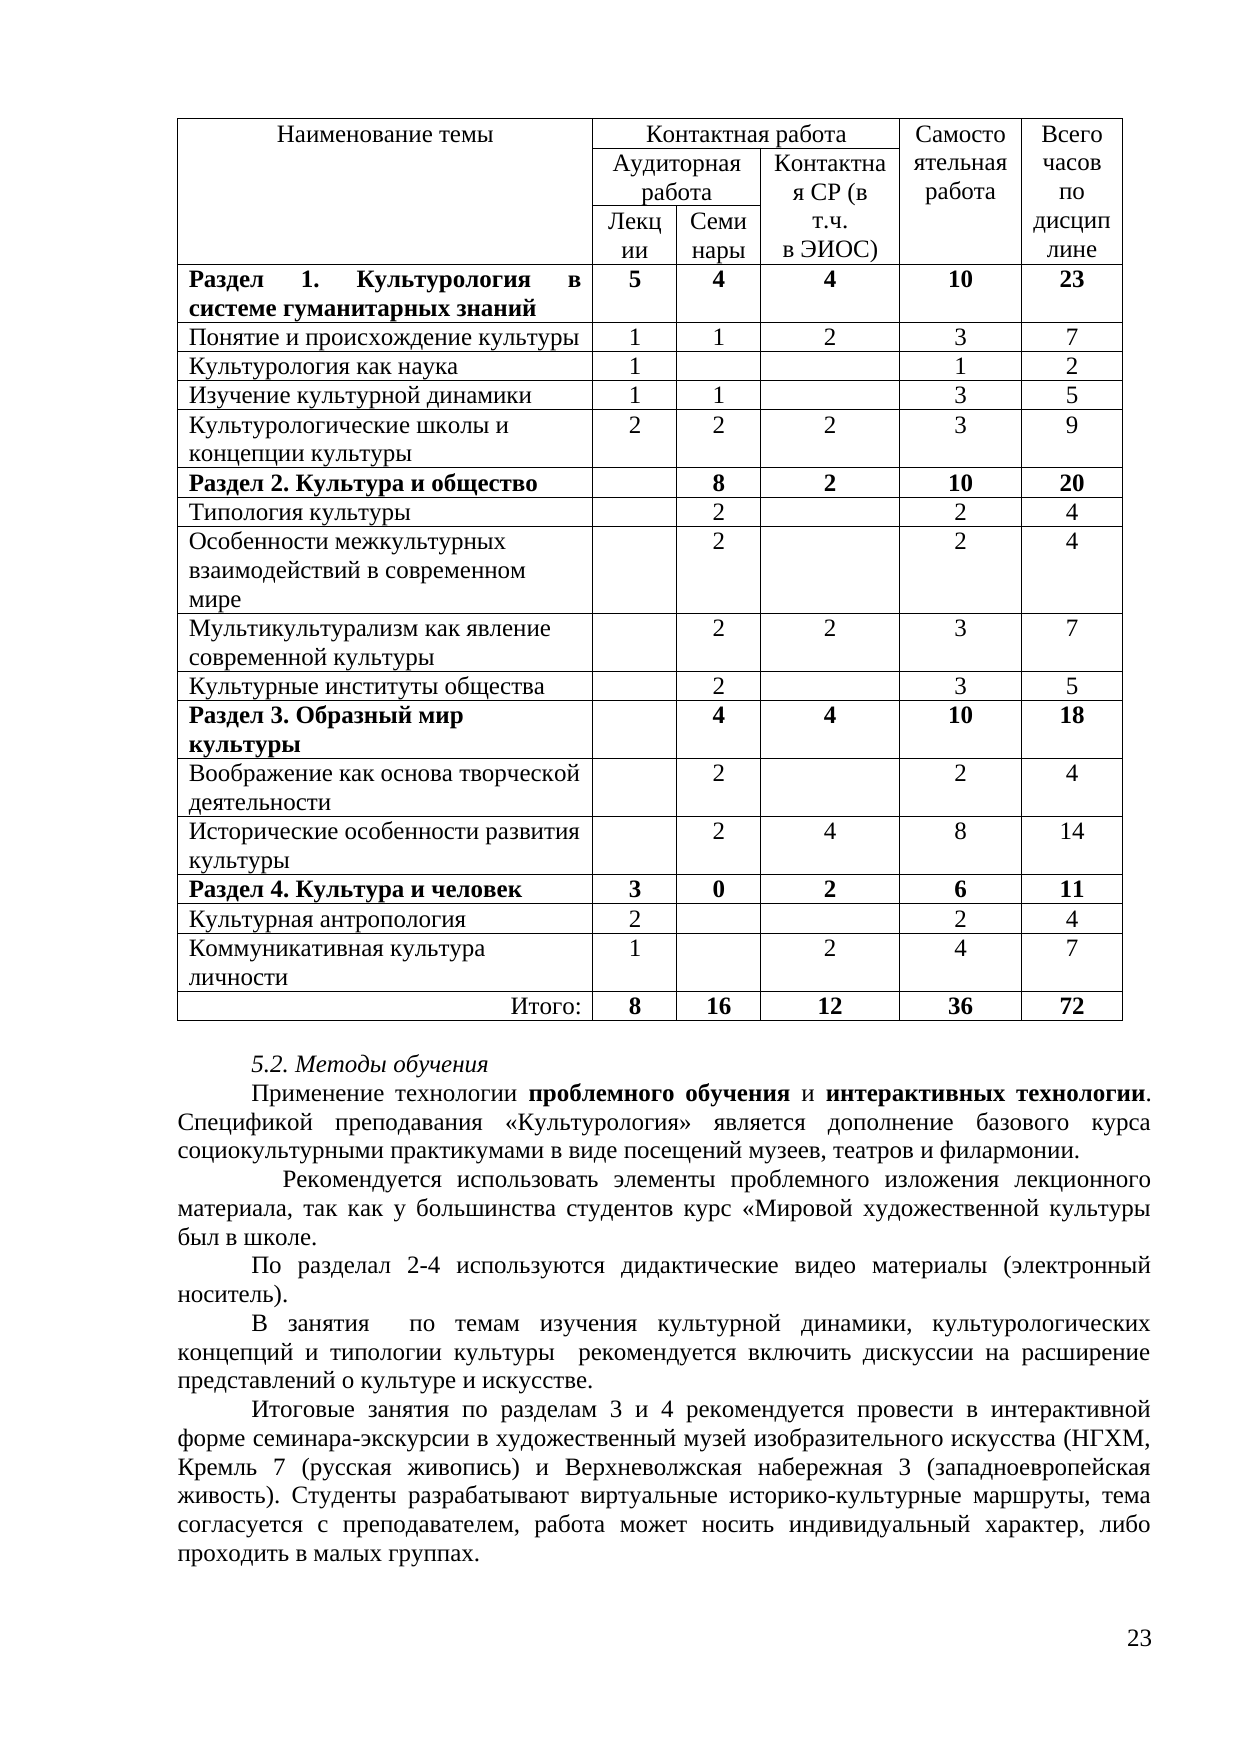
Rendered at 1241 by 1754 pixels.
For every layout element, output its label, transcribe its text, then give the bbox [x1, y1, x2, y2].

table_cell 23 [1022, 265, 1122, 321]
table_cell 3 [900, 672, 1021, 700]
table_cell 4 [761, 265, 899, 321]
table_cell [677, 934, 760, 991]
table_cell [761, 759, 899, 816]
table_cell 2 [593, 410, 676, 467]
table_cell Аудиторная работа [593, 149, 760, 205]
table_cell 8 [677, 468, 760, 497]
table_cell 2 [761, 875, 899, 903]
table_cell Понятие и происхождение культуры [178, 323, 592, 351]
table_cell 1 [593, 323, 676, 351]
table_cell 2 [677, 410, 760, 467]
table_header Всего часов по дисциплине [1022, 119, 1122, 263]
table_cell 2 [900, 527, 1021, 613]
table_cell [593, 817, 676, 874]
table_cell 4 [1022, 759, 1122, 816]
table_cell 10 [900, 468, 1021, 497]
text Применение технологии проблемного обучения и интерактивных технологии. Спецификой преподавания «Культурология» является дополнение базового курса социокультурными практикумами в виде посещений музеев, театров и филармонии. [177, 1078, 1152, 1164]
table_cell 4 [1022, 904, 1122, 932]
table_cell 2 [761, 468, 899, 497]
table_header Самостоятельная работа [900, 119, 1021, 263]
table_cell 18 [1022, 701, 1122, 758]
table_cell 4 [677, 701, 760, 758]
table_cell Лекции [593, 206, 676, 263]
table_cell Изучение культурной динамики [178, 381, 592, 409]
table_cell 1 [593, 381, 676, 409]
table_cell Мультикультурализм как явление современной культуры [178, 614, 592, 671]
table_cell Контактная СР (в т.ч. в ЭИОС) [761, 149, 899, 263]
table_cell Раздел 2. Культура и общество [178, 468, 592, 497]
table_cell [593, 614, 676, 671]
table_cell [593, 527, 676, 613]
table_cell 0 [677, 875, 760, 903]
table_cell 4 [1022, 498, 1122, 526]
table_cell 4 [761, 701, 899, 758]
table_cell 10 [900, 265, 1021, 321]
table_cell [761, 527, 899, 613]
table_cell Культурология как наука [178, 352, 592, 380]
table_cell 2 [761, 934, 899, 991]
text 5.2. Методы обучения [177, 1049, 1152, 1078]
table_cell 7 [1022, 323, 1122, 351]
table_cell 3 [593, 875, 676, 903]
table_cell 11 [1022, 875, 1122, 903]
table_cell 6 [900, 875, 1021, 903]
table_cell 7 [1022, 614, 1122, 671]
table_cell Воображение как основа творческой деятельности [178, 759, 592, 816]
table_cell [593, 468, 676, 497]
table_cell Культурные институты общества [178, 672, 592, 700]
table_cell 3 [900, 381, 1021, 409]
table_cell 2 [677, 672, 760, 700]
table_cell 2 [761, 323, 899, 351]
table_cell 4 [1022, 527, 1122, 613]
table_cell 5 [593, 265, 676, 321]
table_cell 4 [900, 934, 1021, 991]
table_cell 36 [900, 992, 1021, 1020]
table_cell [677, 352, 760, 380]
table_cell 2 [677, 614, 760, 671]
table_cell 3 [900, 410, 1021, 467]
table_cell 14 [1022, 817, 1122, 874]
table_cell 4 [677, 265, 760, 321]
table_cell 2 [1022, 352, 1122, 380]
table_cell 1 [677, 381, 760, 409]
text По разделал 2-4 используются дидактические видео материалы (электронный носитель). [177, 1250, 1152, 1308]
table_cell 2 [900, 759, 1021, 816]
table_cell 2 [900, 498, 1021, 526]
table_cell [593, 498, 676, 526]
table_cell 2 [677, 498, 760, 526]
table_cell 9 [1022, 410, 1122, 467]
table_cell 1 [593, 934, 676, 991]
table_header Наименование темы [178, 119, 592, 263]
table_cell Культурологические школы и концепции культуры [178, 410, 592, 467]
table_cell 2 [677, 817, 760, 874]
table_cell Раздел 4. Культура и человек [178, 875, 592, 903]
table_cell 2 [677, 759, 760, 816]
table_cell [761, 672, 899, 700]
table_cell Семинары [677, 206, 760, 263]
table_cell [761, 381, 899, 409]
table_header Контактная работа [593, 119, 899, 147]
table_cell 2 [761, 410, 899, 467]
table_cell Исторические особенности развития культуры [178, 817, 592, 874]
table_cell [593, 672, 676, 700]
table_cell [677, 904, 760, 932]
text Рекомендуется использовать элементы проблемного изложения лекционного материала, так как у большинства студентов курс «Мировой художественной культуры был в школе. [177, 1164, 1152, 1250]
text В занятия по темам изучения культурной динамики, культурологических концепций и типологии культуры рекомендуется включить дискуссии на расширение представлений о культуре и искусстве. [177, 1308, 1152, 1394]
text Итоговые занятия по разделам 3 и 4 рекомендуется провести в интерактивной форме семинара-экскурсии в художественный музей изобразительного искусства (НГХМ, Кремль 7 (русская живопись) и Верхневолжская набережная 3 (западноевропейская живость). Студенты разрабатывают виртуальные историко-культурные маршруты, тема согласуется с преподавателем, работа может носить индивидуальный характер, либо проходить в малых группах. [177, 1394, 1152, 1567]
table_cell Раздел 3. Образный мир культуры [178, 701, 592, 758]
table_cell 72 [1022, 992, 1122, 1020]
table_cell 5 [1022, 672, 1122, 700]
table_cell [593, 701, 676, 758]
table_cell 20 [1022, 468, 1122, 497]
table_cell 2 [677, 527, 760, 613]
table_cell [593, 759, 676, 816]
table_cell Особенности межкультурных взаимодействий в современном мире [178, 527, 592, 613]
table_cell [761, 904, 899, 932]
table_cell 8 [593, 992, 676, 1020]
table_cell 1 [900, 352, 1021, 380]
table_cell 1 [677, 323, 760, 351]
table_cell 5 [1022, 381, 1122, 409]
table_cell Типология культуры [178, 498, 592, 526]
table_cell 3 [900, 323, 1021, 351]
table_cell [761, 352, 899, 380]
table_cell 12 [761, 992, 899, 1020]
table_cell Коммуникативная культура личности [178, 934, 592, 991]
table_cell 2 [900, 904, 1021, 932]
table_cell Итого: [178, 992, 592, 1020]
table_cell 8 [900, 817, 1021, 874]
table_cell 4 [761, 817, 899, 874]
table_cell 2 [761, 614, 899, 671]
table_cell Культурная антропология [178, 904, 592, 932]
table_cell 10 [900, 701, 1021, 758]
table_cell 7 [1022, 934, 1122, 991]
table_cell 16 [677, 992, 760, 1020]
table_cell [761, 498, 899, 526]
table_cell 1 [593, 352, 676, 380]
table_cell 2 [593, 904, 676, 932]
table_cell 3 [900, 614, 1021, 671]
table_cell Раздел 1. Культурология в системе гуманитарных знаний [178, 265, 592, 321]
